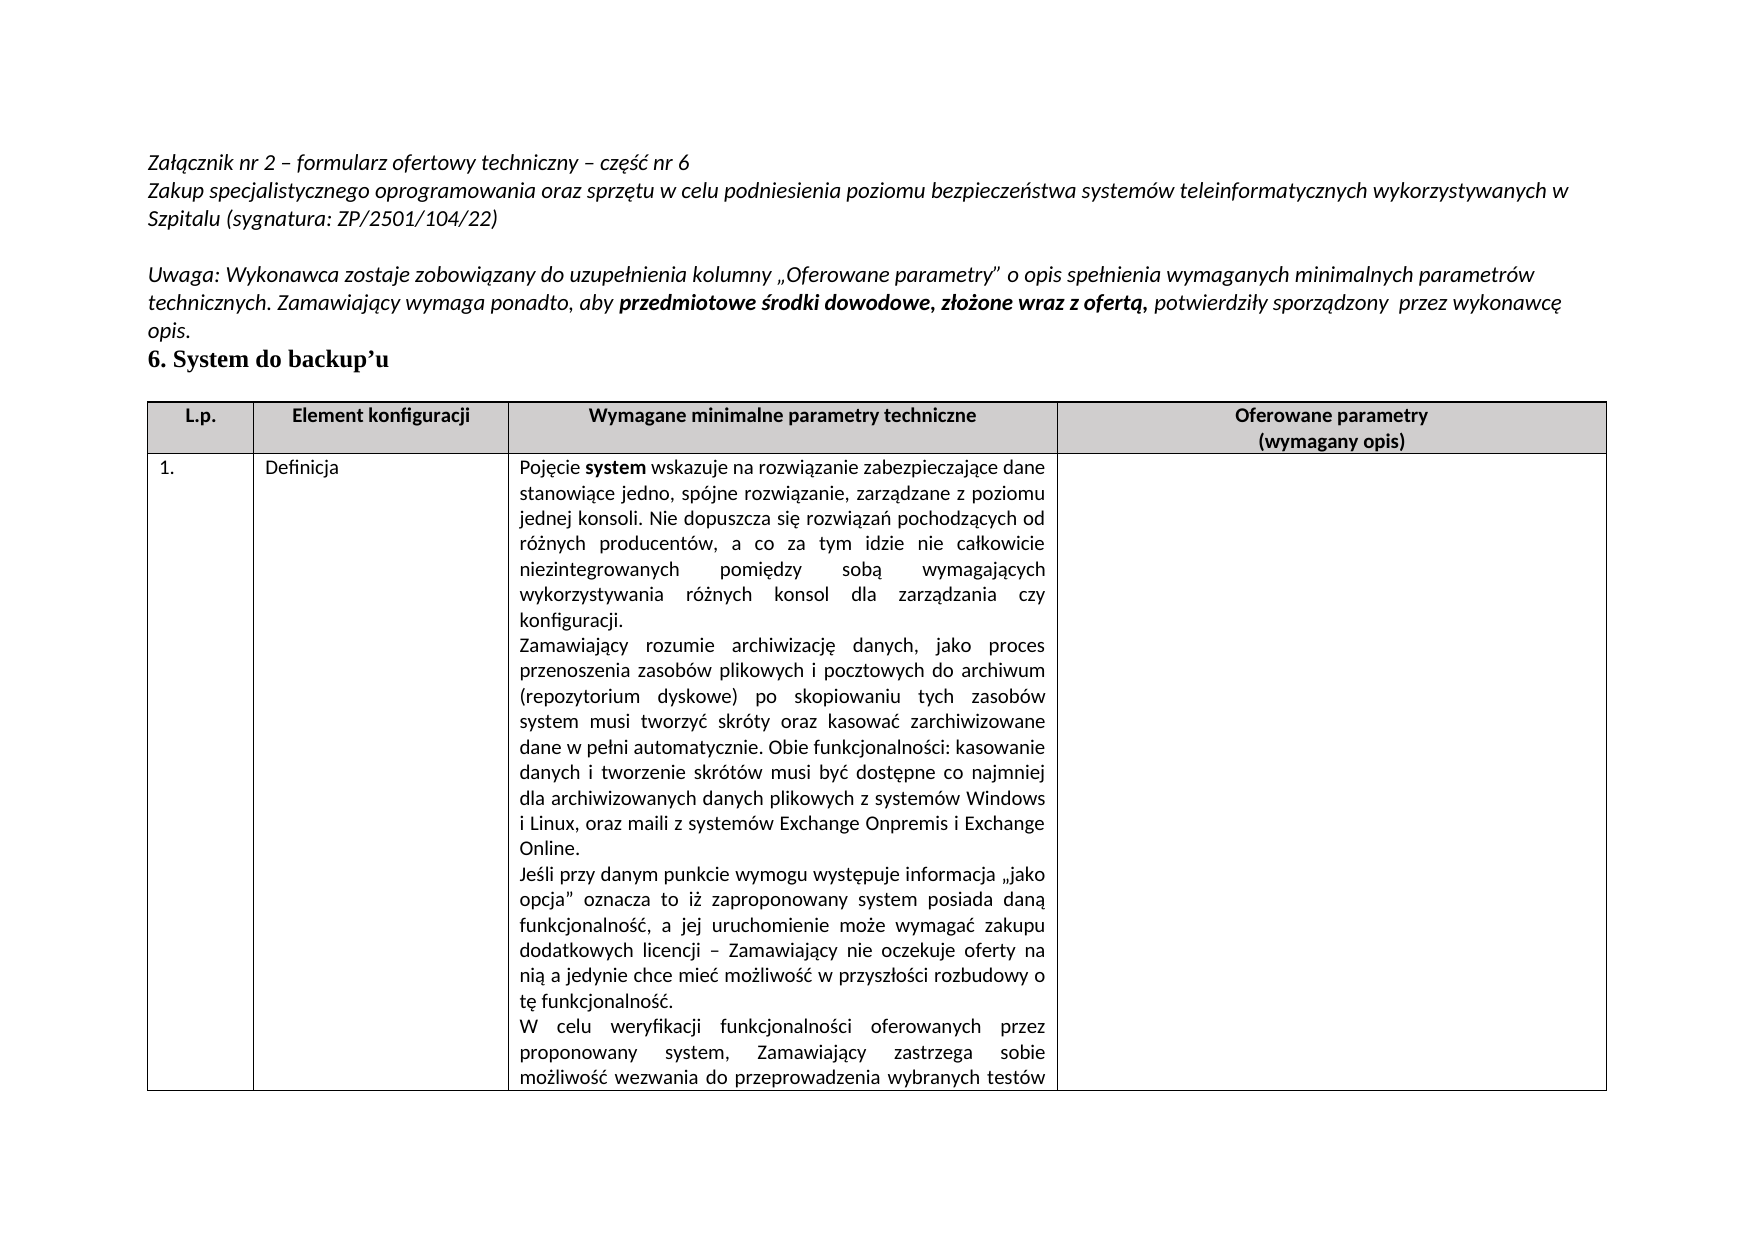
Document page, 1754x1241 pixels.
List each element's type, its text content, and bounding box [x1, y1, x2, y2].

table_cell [509, 454, 1057, 1090]
table_header Element konfiguracji [254, 403, 508, 453]
table_cell 1. [148, 454, 253, 1090]
table_header L.p. [148, 403, 253, 453]
table_header Wymagane minimalne parametry techniczne [509, 403, 1057, 453]
table_cell Definicja [254, 454, 508, 1090]
text Załącznik nr 2 – formularz ofertowy techniczny – część nr 6 [148, 148, 1606, 176]
text Zakup specjalistycznego oprogramowania oraz sprzętu w celu podniesienia poziomu bezpieczeństwa systemów teleinformatycznych wykorzystywanych w Szpitalu (sygnatura: ZP/2501/104/22) [148, 176, 1606, 232]
table_cell [1058, 454, 1606, 1090]
text Uwaga: Wykonawca zostaje zobowiązany do uzupełnienia kolumny „Oferowane parametry” o opis spełnienia wymaganych minimalnych parametrów technicznych. Zamawiający wymaga ponadto, aby przedmiotowe środki dowodowe, złożone wraz z ofertą, potwierdziły sporządzony przez wykonawcę opis. [148, 260, 1606, 344]
text 6. System do backup’u [148, 344, 1606, 373]
table_header Oferowane parametry (wymagany opis) [1058, 403, 1606, 453]
